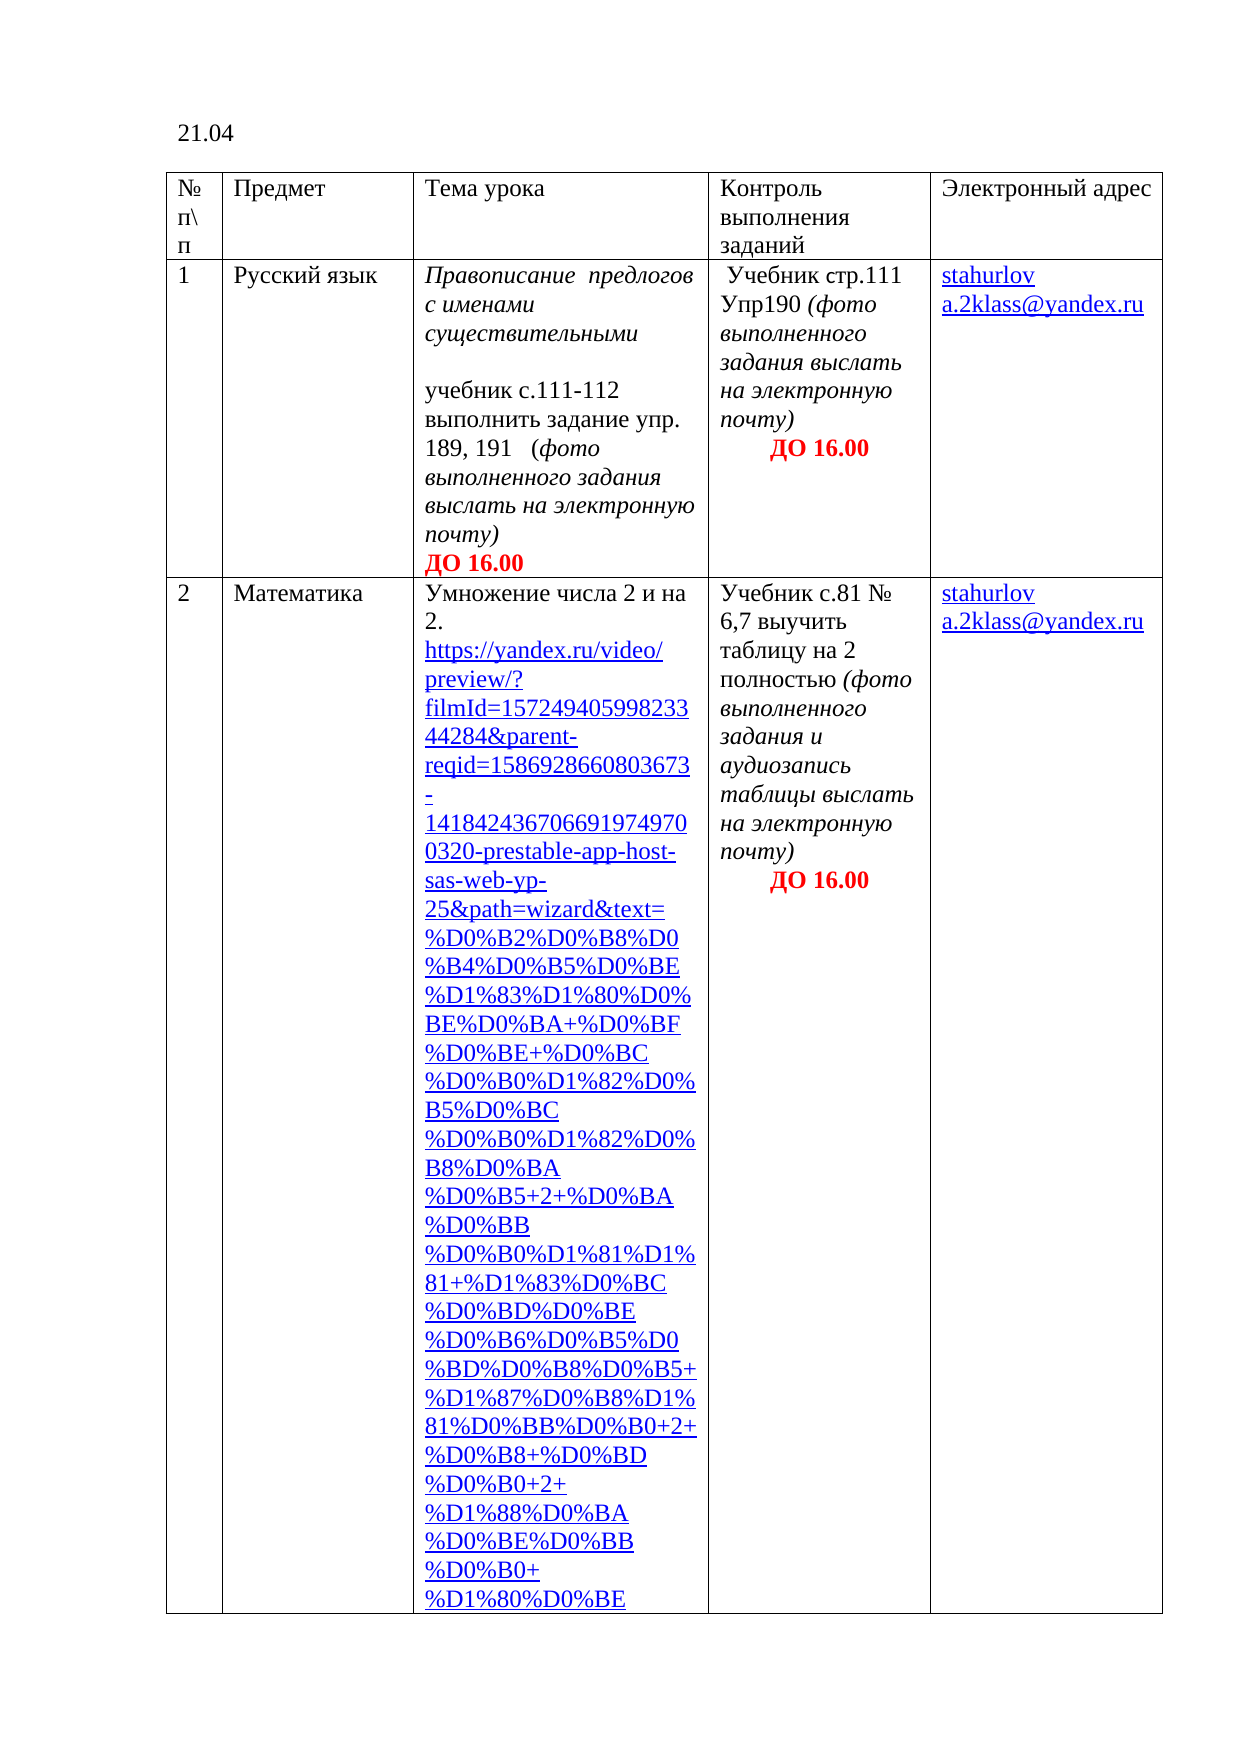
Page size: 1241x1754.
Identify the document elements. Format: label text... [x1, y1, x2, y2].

table_cell 2 [167, 578, 222, 1613]
table_header № п\п [167, 173, 222, 259]
table_cell stahurlova.2klass@yandex.ru [931, 260, 1162, 577]
table_header Тема урока [414, 173, 708, 259]
table_header Предмет [223, 173, 413, 259]
table_header Контроль выполнения заданий [709, 173, 930, 259]
table_cell Математика [223, 578, 413, 1613]
text 21.04 [177, 118, 1152, 147]
table_cell Русский язык [223, 260, 413, 577]
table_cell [709, 578, 930, 1613]
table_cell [931, 578, 1162, 1613]
table_cell Правописание предлогов с именами существительными учебник с.111-112 выполнить задание упр. 189, 191 (фото выполненного задания выслать на электронную почту) ДО 16.00 [414, 260, 708, 577]
table_cell Учебник стр.111 Упр190 (фото выполненного задания выслать на электронную почту) ДО 16.00 [709, 260, 930, 577]
table_cell 1 [167, 260, 222, 577]
table_header Электронный адрес [931, 173, 1162, 259]
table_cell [414, 578, 708, 1613]
